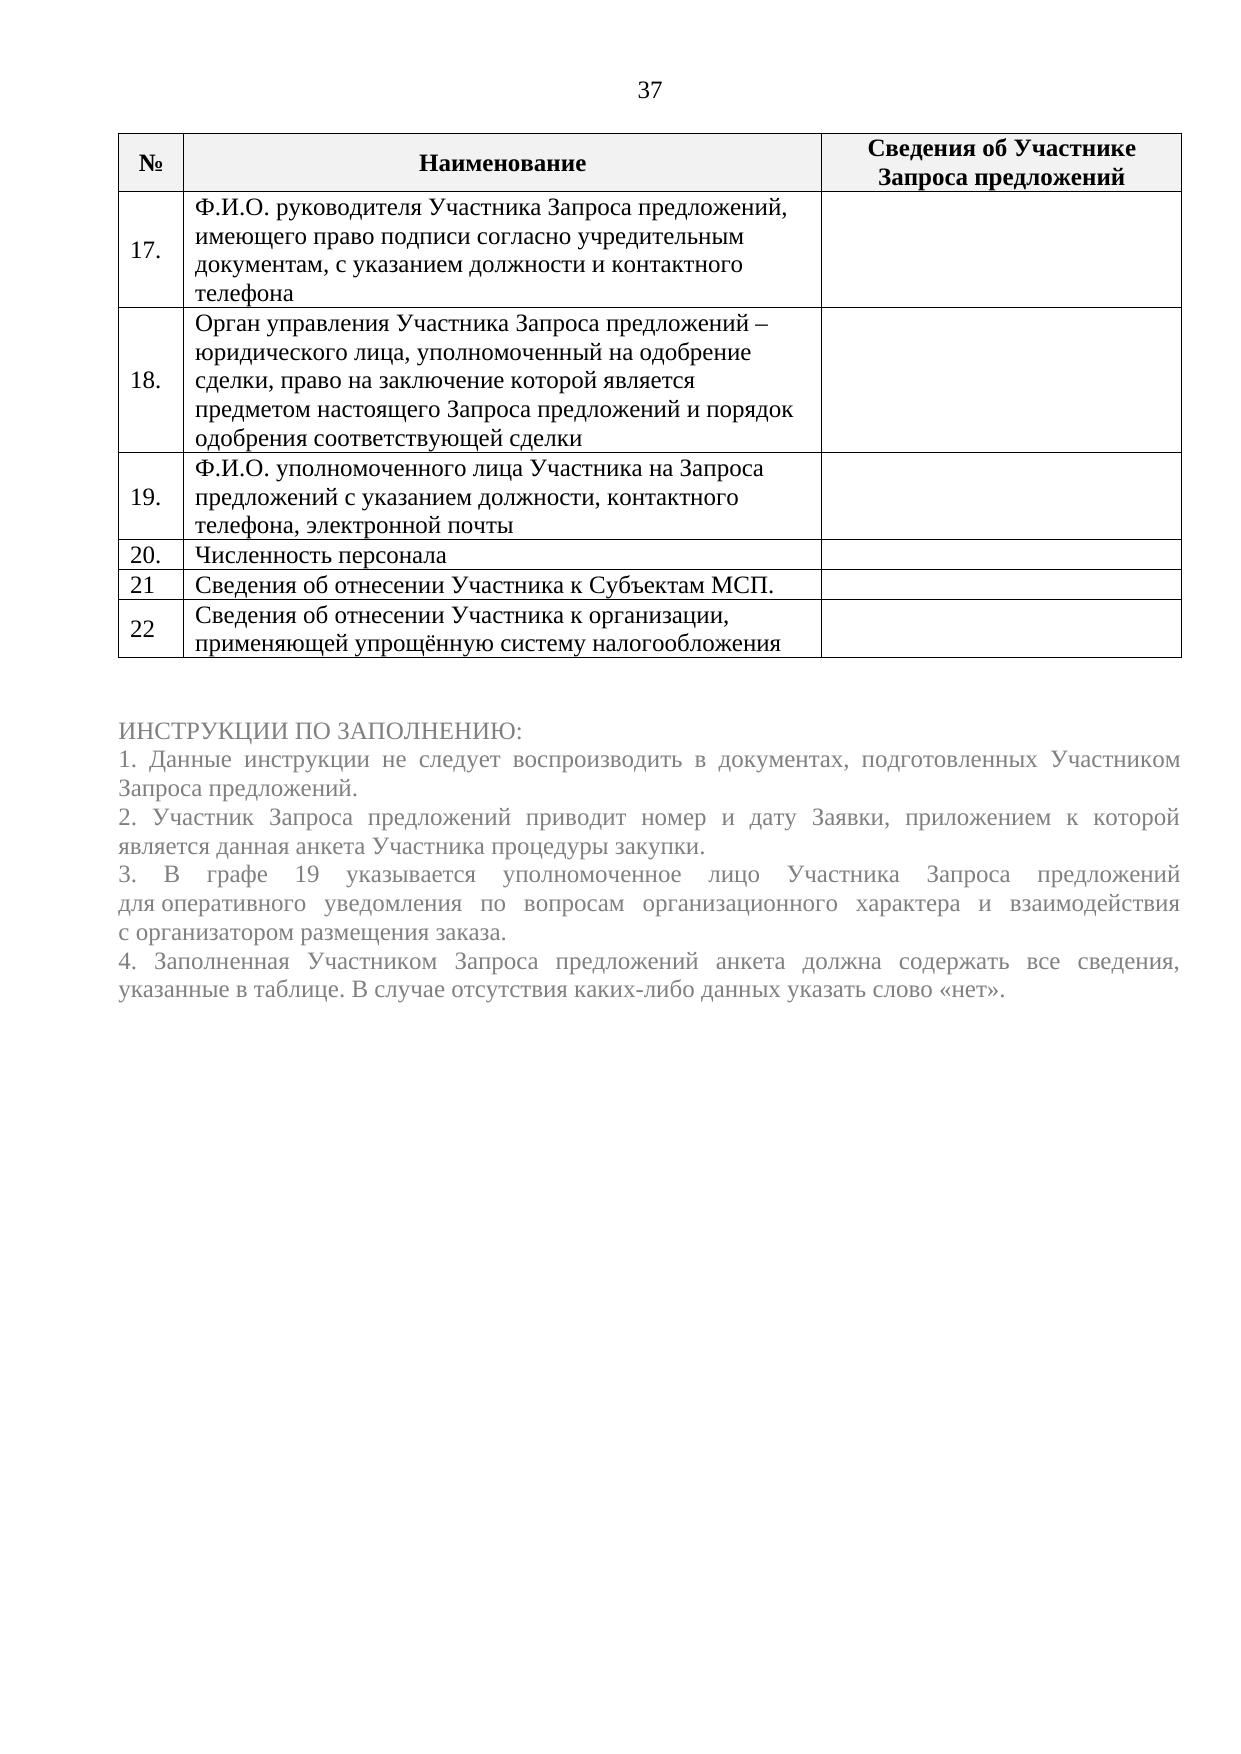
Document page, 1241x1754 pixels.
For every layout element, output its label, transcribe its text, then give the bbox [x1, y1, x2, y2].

table_cell [822, 308, 1181, 452]
text 1. Данные инструкции не следует воспроизводить в документах, подготовленных Участником Запроса предложений. [118, 744, 1181, 802]
table_cell Ф.И.О. уполномоченного лица Участника на Запроса предложений с указанием должности, контактного телефона, электронной почты [184, 453, 821, 539]
table_cell Численность персонала [184, 540, 821, 569]
table_cell [822, 192, 1181, 307]
table_cell 18. [119, 308, 183, 452]
table_header Наименование [184, 134, 821, 191]
table_cell Ф.И.О. руководителя Участника Запроса предложений, имеющего право подписи согласно учредительным документам, с указанием должности и контактного телефона [184, 192, 821, 307]
text ИНСТРУКЦИИ ПО ЗАПОЛНЕНИЮ: [118, 716, 1181, 744]
table_cell Сведения об отнесении Участника к Субъектам МСП. [184, 570, 821, 599]
table_cell [822, 600, 1181, 657]
table_cell [822, 570, 1181, 599]
table_cell 20. [119, 540, 183, 569]
table_cell 22 [119, 600, 183, 657]
table_cell 19. [119, 453, 183, 539]
text 4. Заполненная Участником Запроса предложений анкета должна содержать все сведения, указанные в таблице. В случае отсутствия каких-либо данных указать слово «нет». [118, 946, 1181, 1003]
text 2. Участник Запроса предложений приводит номер и дату Заявки, приложением к которой является данная анкета Участника процедуры закупки. [118, 802, 1181, 859]
text 3. В графе 19 указывается уполномоченное лицо Участника Запроса предложений для оперативного уведомления по вопросам организационного характера и взаимодействия с организатором размещения заказа. [118, 859, 1181, 946]
table_cell Орган управления Участника Запроса предложений – юридического лица, уполномоченный на одобрение сделки, право на заключение которой является предметом настоящего Запроса предложений и порядок одобрения соответствующей сделки [184, 308, 821, 452]
table_cell 21 [119, 570, 183, 599]
table_cell 17. [119, 192, 183, 307]
table_cell [822, 453, 1181, 539]
table_header № [119, 134, 183, 191]
table_header Сведения об Участнике Запроса предложений [822, 134, 1181, 191]
table_cell [822, 540, 1181, 569]
table_cell Сведения об отнесении Участника к организации, применяющей упрощённую систему налогообложения [184, 600, 821, 657]
